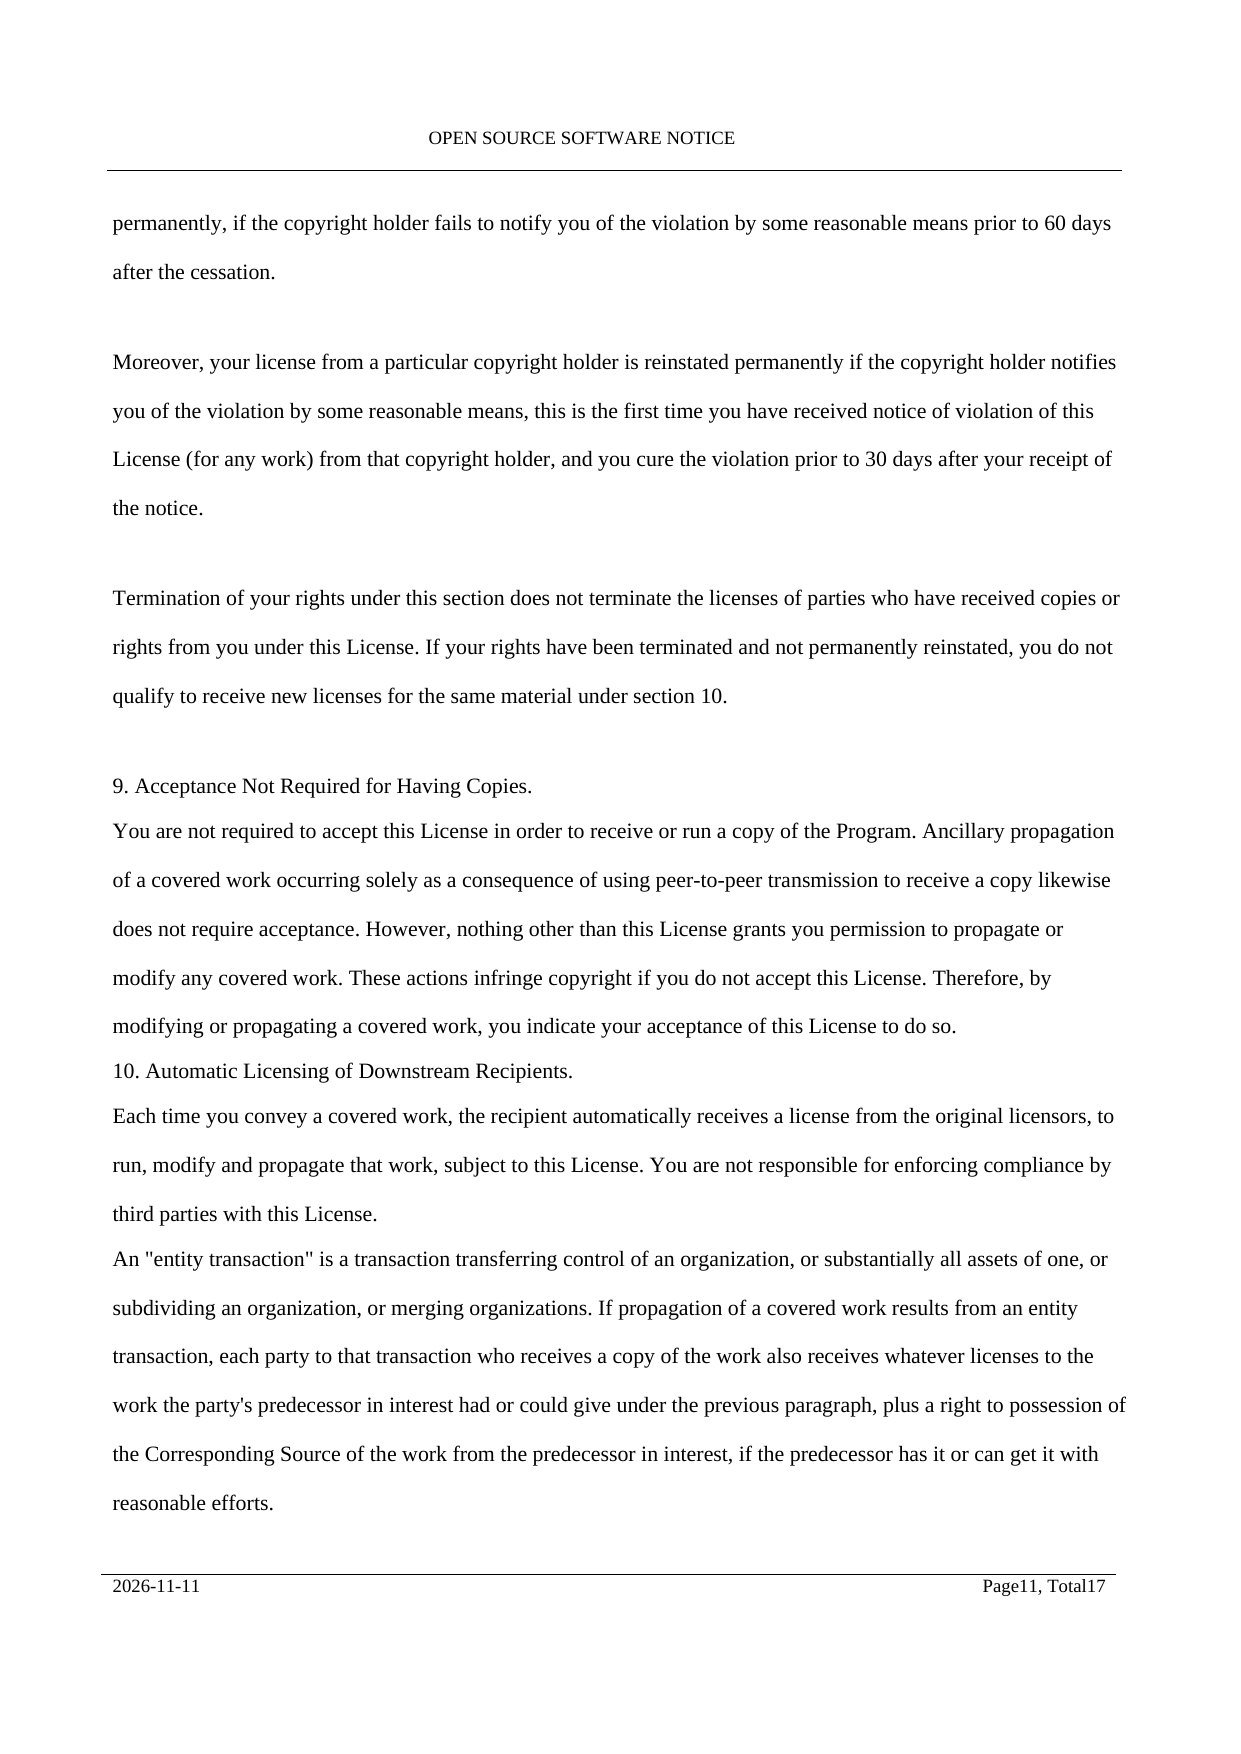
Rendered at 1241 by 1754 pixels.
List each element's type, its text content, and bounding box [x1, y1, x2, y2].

text 9. Acceptance Not Required for Having Copies. [112, 769, 1128, 802]
text Each time you convey a covered work, the recipient automatically receives a license from the original licensors, to run, modify and propagate that work, subject to this License. You are not responsible for enforcing compliance by third parties with this License. [112, 1100, 1128, 1230]
text Moreover, your license from a particular copyright holder is reinstated permanently if the copyright holder notifies you of the violation by some reasonable means, this is the first time you have received notice of violation of this License (for any work) from that copyright holder, and you cure the violation prior to 30 days after your receipt of the notice. [112, 345, 1128, 524]
text 10. Automatic Licensing of Downstream Recipients. [112, 1055, 1128, 1087]
text You are not required to accept this License in order to receive or run a copy of the Program. Ancillary propagation of a covered work occurring solely as a consequence of using peer-to-peer transmission to receive a copy likewise does not require acceptance. However, nothing other than this License grants you permission to propagate or modify any covered work. These actions infringe copyright if you do not accept this License. Therefore, by modifying or propagating a covered work, you indicate your acceptance of this License to do so. [112, 814, 1128, 1042]
text Termination of your rights under this section does not terminate the licenses of parties who have received copies or rights from you under this License. If your rights have been terminated and not permanently reinstated, you do not qualify to receive new licenses for the same material under section 10. [112, 582, 1128, 712]
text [112, 206, 1128, 288]
text An "entity transaction" is a transaction transferring control of an organization, or substantially all assets of one, or subdividing an organization, or merging organizations. If propagation of a covered work results from an entity transaction, each party to that transaction who receives a copy of the work also receives whatever licenses to the work the party's predecessor in interest had or could give under the previous paragraph, plus a right to possession of the Corresponding Source of the work from the predecessor in interest, if the predecessor has it or can get it with reasonable efforts. [112, 1242, 1128, 1519]
